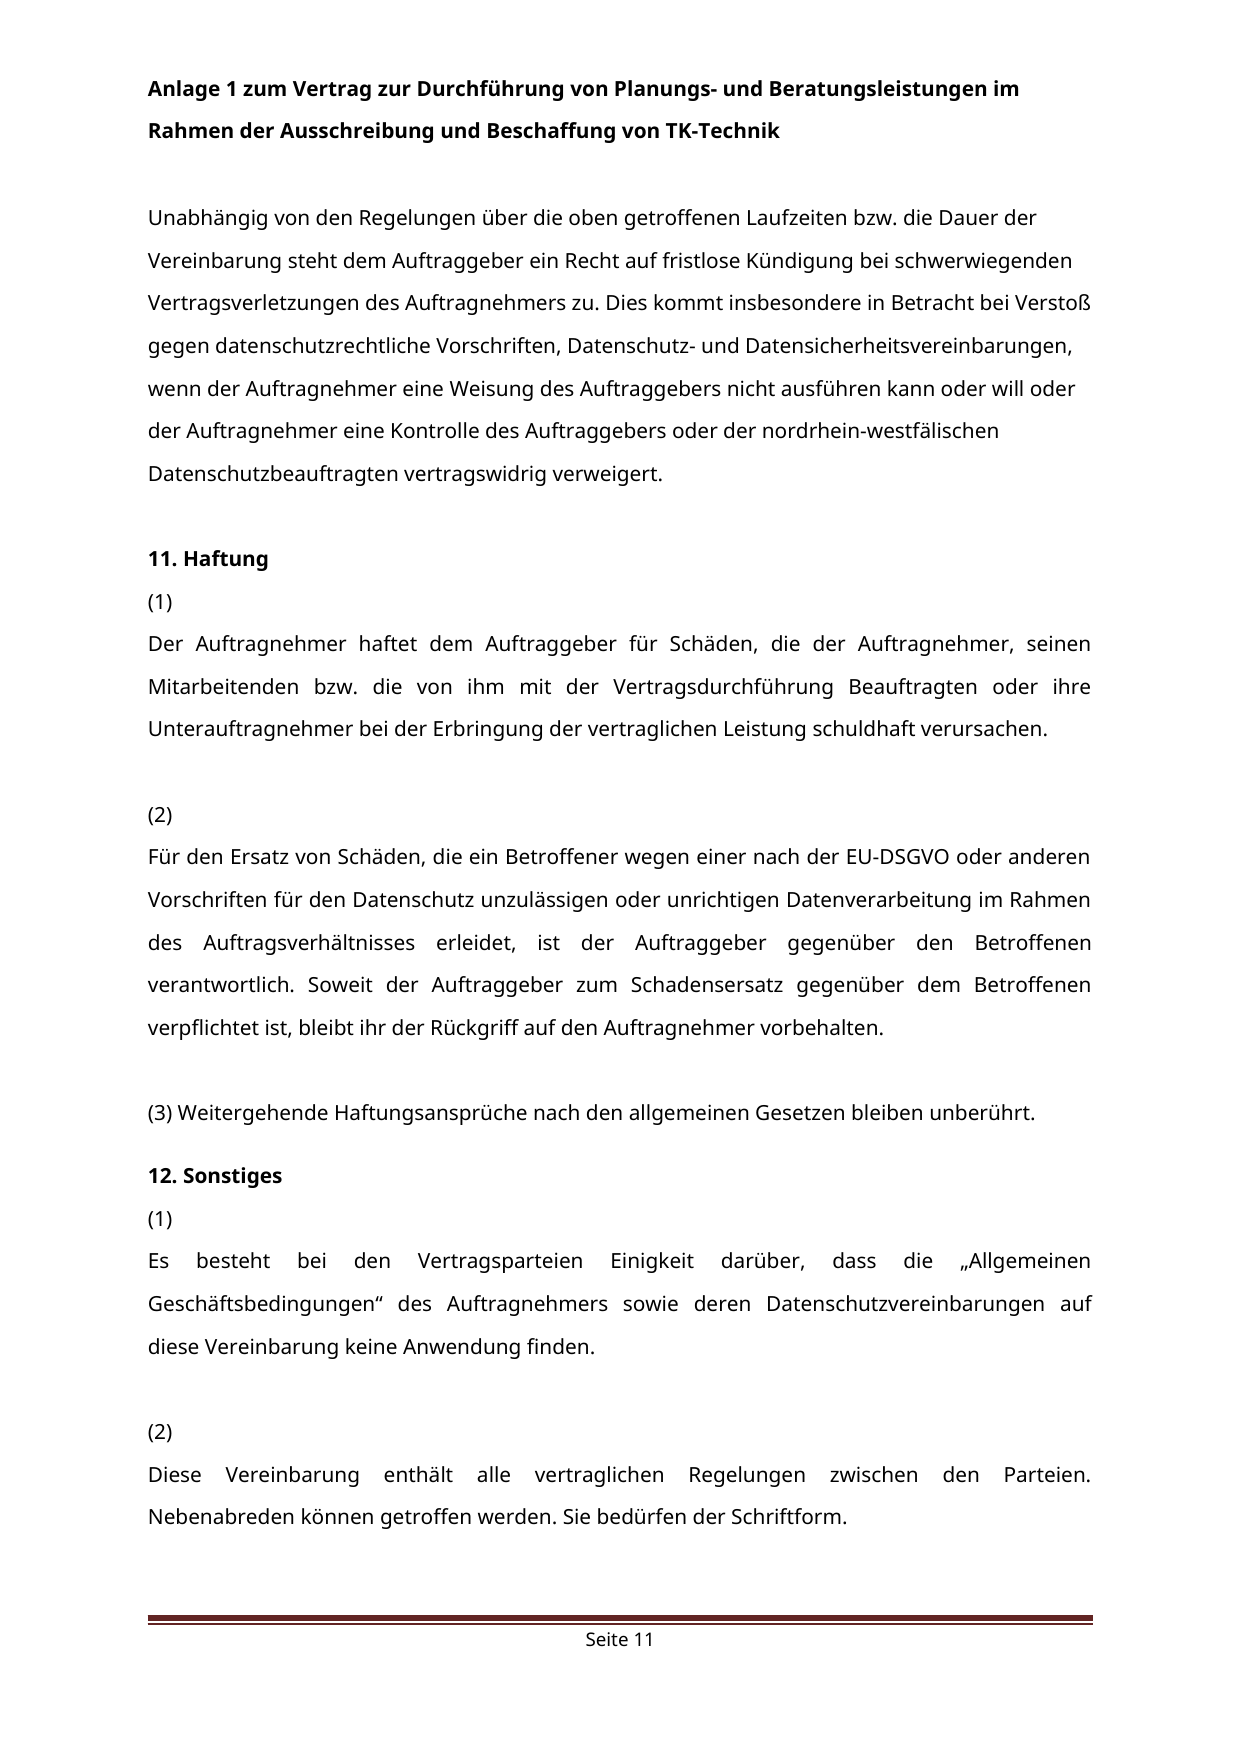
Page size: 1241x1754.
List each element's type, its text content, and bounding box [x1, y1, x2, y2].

text Unabhängig von den Regelungen über die oben getroffenen Laufzeiten bzw. die Dauer der Vereinbarung steht dem Auftraggeber ein Recht auf fristlose Kündigung bei schwerwiegenden Vertragsverletzungen des Auftragnehmers zu. Dies kommt insbesondere in Betracht bei Verstoß gegen datenschutzrechtliche Vorschriften, Datenschutz- und Datensicherheitsvereinbarungen, wenn der Auftragnehmer eine Weisung des Auftraggebers nicht ausführen kann oder will oder der Auftragnehmer eine Kontrolle des Auftraggebers oder der nordrhein-westfälischen Datenschutzbeauftragten vertragswidrig verweigert. [148, 203, 1093, 487]
text (2) [148, 800, 1093, 828]
text 11. Haftung [148, 544, 1093, 573]
text (2) [148, 1417, 1093, 1446]
text Der Auftragnehmer haftet dem Auftraggeber für Schäden, die der Auftragnehmer, seinen Mitarbeitenden bzw. die von ihm mit der Vertragsdurchführung Beauftragten oder ihre Unterauftragnehmer bei der Erbringung der vertraglichen Leistung schuldhaft verursachen. [148, 629, 1093, 743]
text Es besteht bei den Vertragsparteien Einigkeit darüber, dass die „Allgemeinen Geschäftsbedingungen“ des Auftragnehmers sowie deren Datenschutzvereinbarungen auf diese Vereinbarung keine Anwendung finden. [148, 1247, 1093, 1360]
text (1) [148, 1204, 1093, 1232]
text 12. Sonstiges [148, 1161, 1093, 1190]
text (1) [148, 587, 1093, 615]
text Diese Vereinbarung enthält alle vertraglichen Regelungen zwischen den Parteien. Nebenabreden können getroffen werden. Sie bedürfen der Schriftform. [148, 1460, 1093, 1531]
text Für den Ersatz von Schäden, die ein Betroffener wegen einer nach der EU-DSGVO oder anderen Vorschriften für den Datenschutz unzulässigen oder unrichtigen Datenverarbeitung im Rahmen des Auftragsverhältnisses erleidet, ist der Auftraggeber gegenüber den Betroffenen verantwortlich. Soweit der Auftraggeber zum Schadensersatz gegenüber dem Betroffenen verpflichtet ist, bleibt ihr der Rückgriff auf den Auftragnehmer vorbehalten. [148, 842, 1093, 1041]
text (3) Weitergehende Haftungsansprüche nach den allgemeinen Gesetzen bleiben unberührt. [148, 1098, 1093, 1126]
